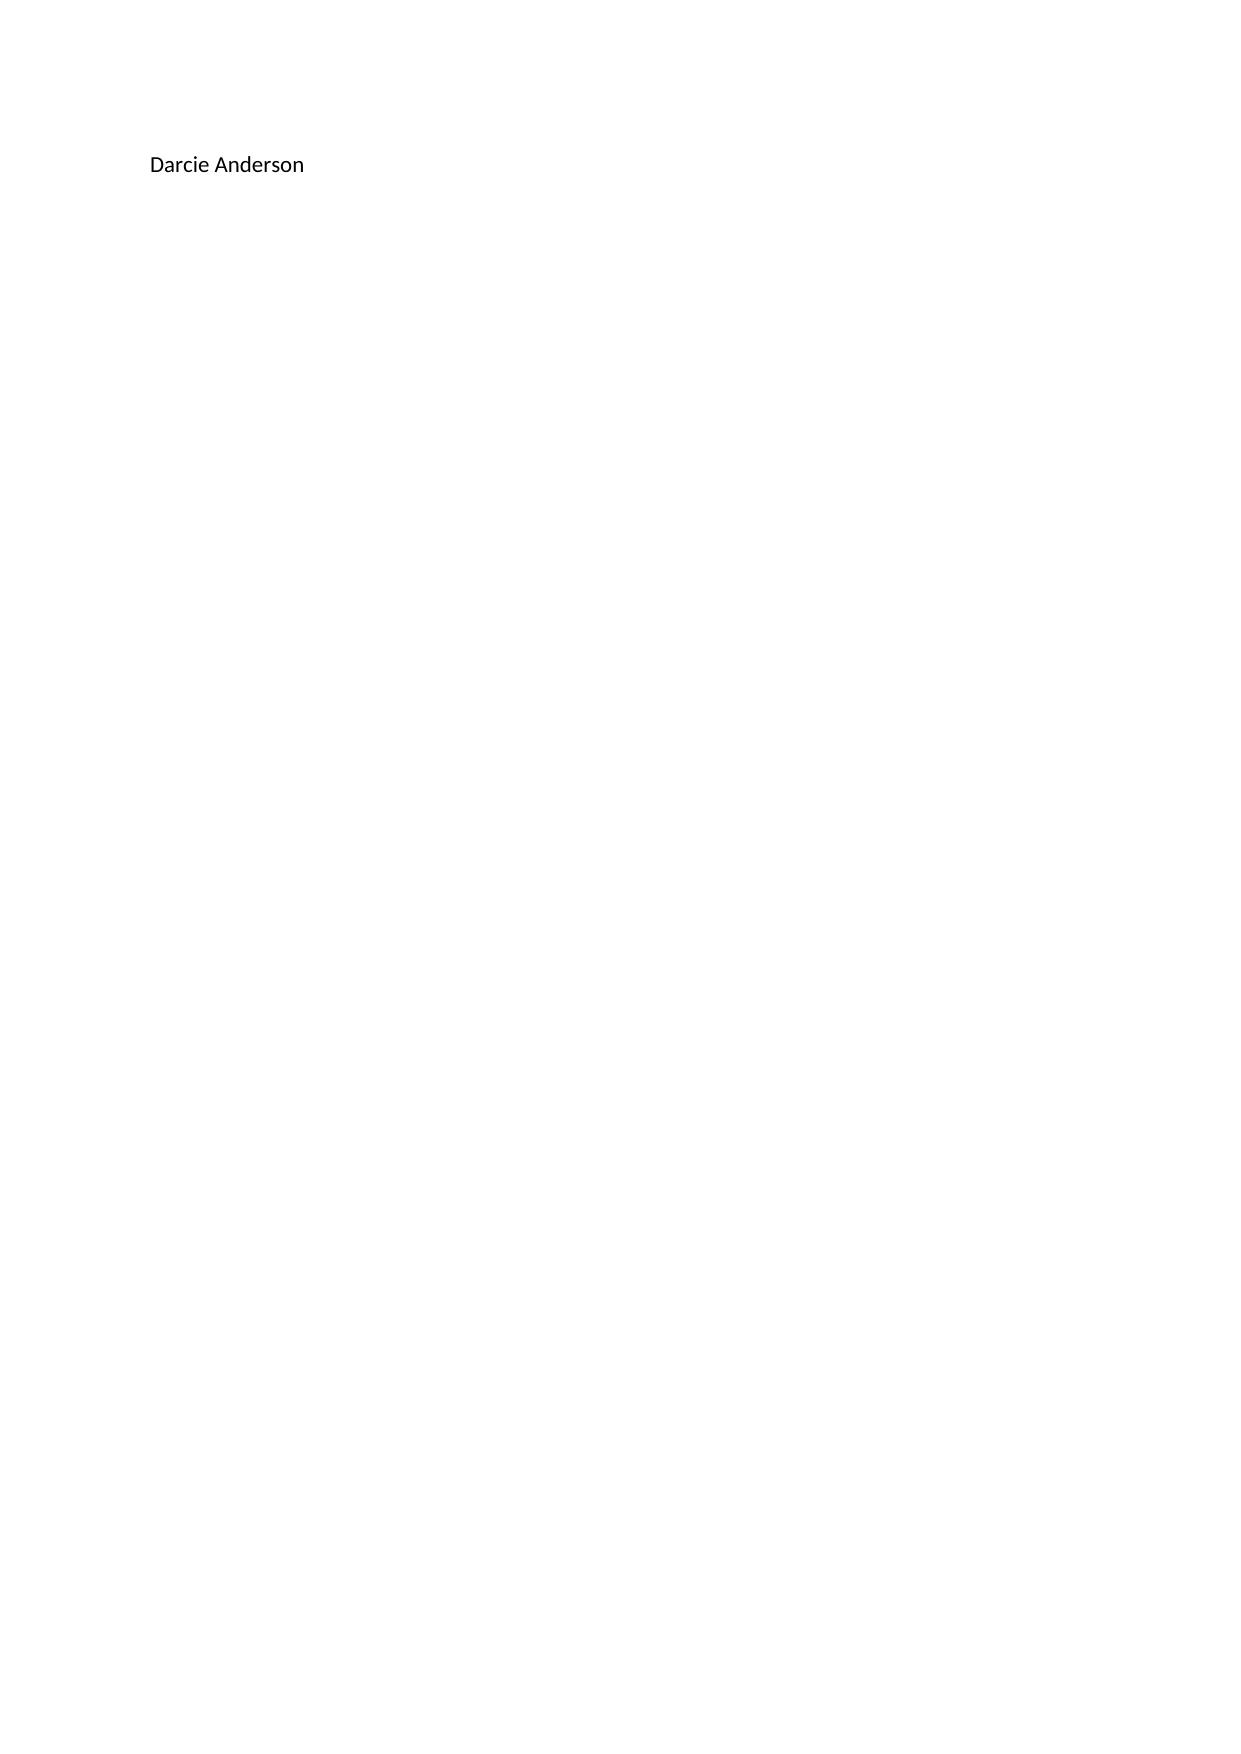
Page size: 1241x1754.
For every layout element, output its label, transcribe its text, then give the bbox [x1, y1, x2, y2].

text Darcie Anderson [150, 150, 1090, 178]
